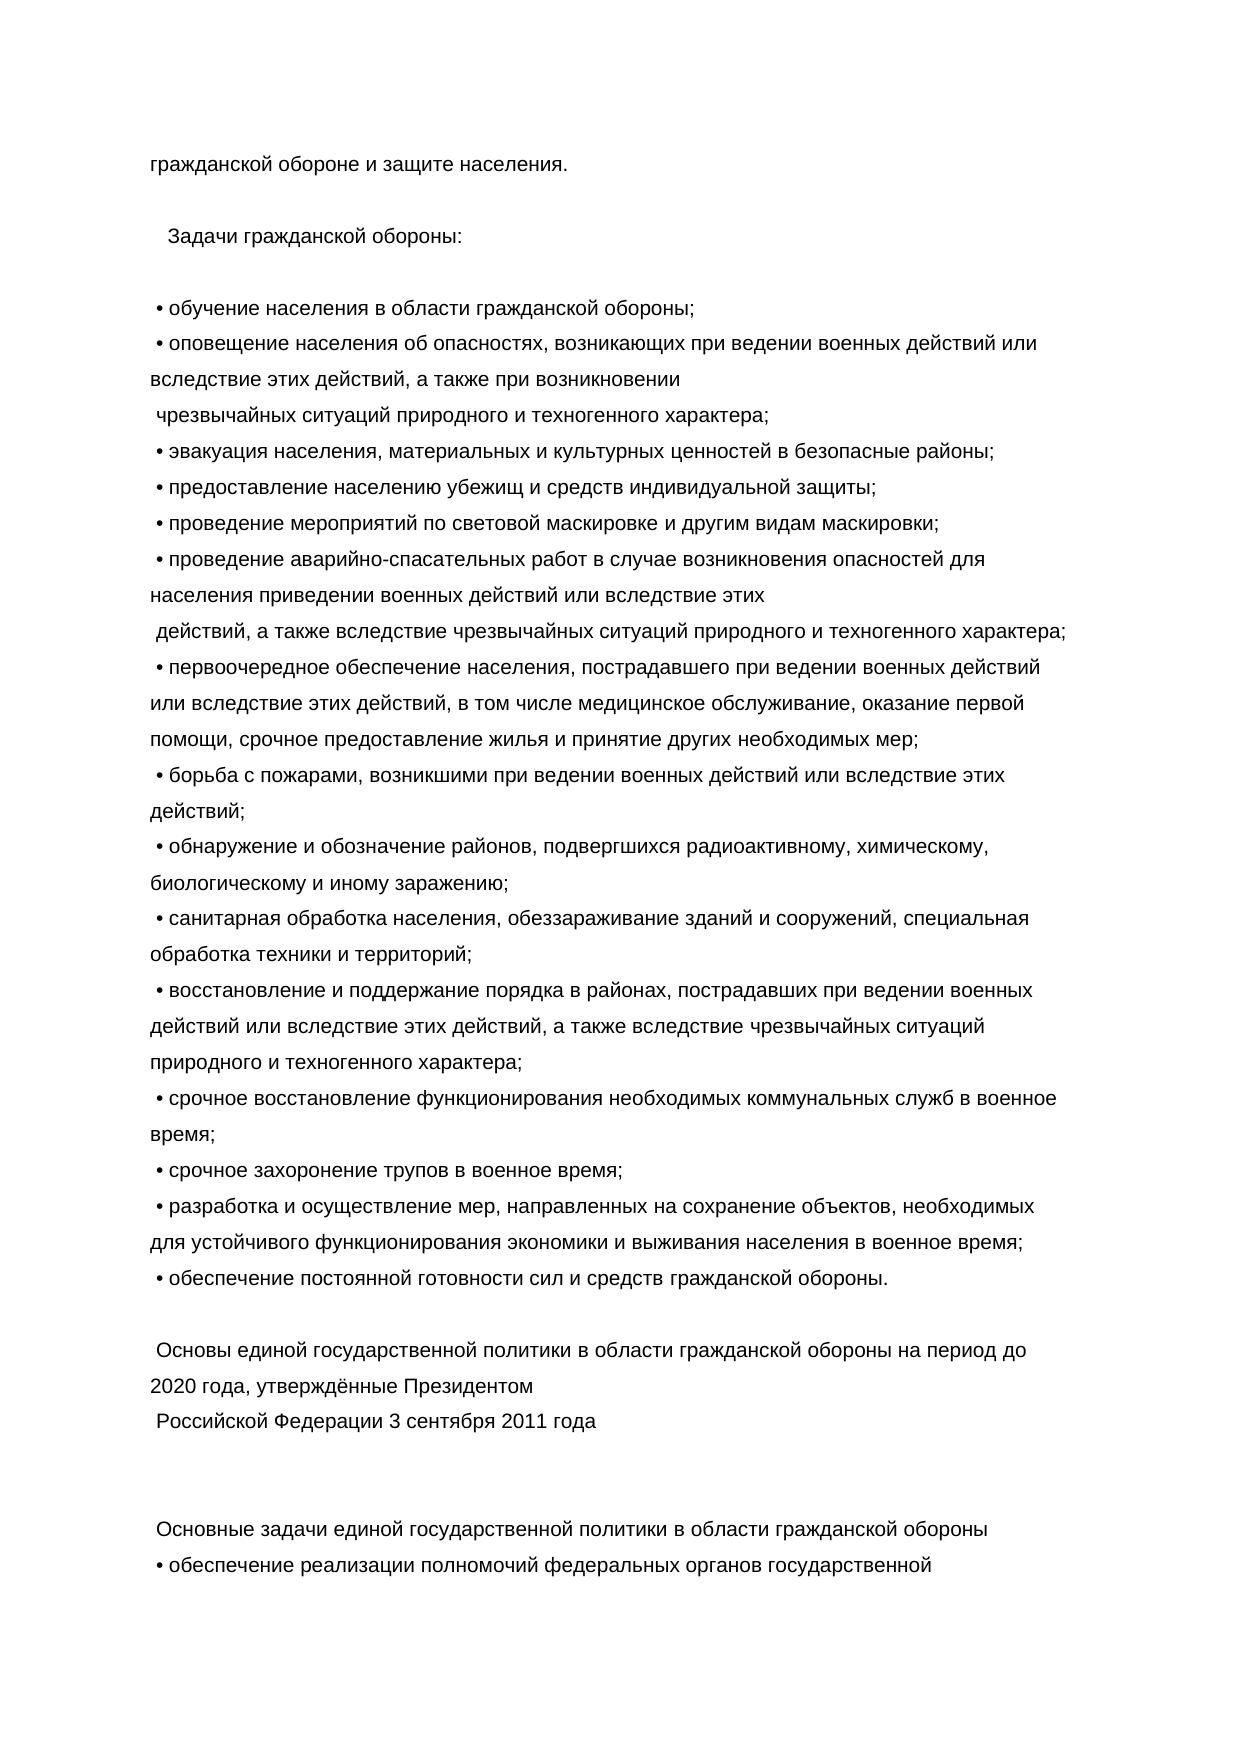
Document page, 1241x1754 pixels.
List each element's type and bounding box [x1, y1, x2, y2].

table_cell [140, 150, 1078, 1577]
